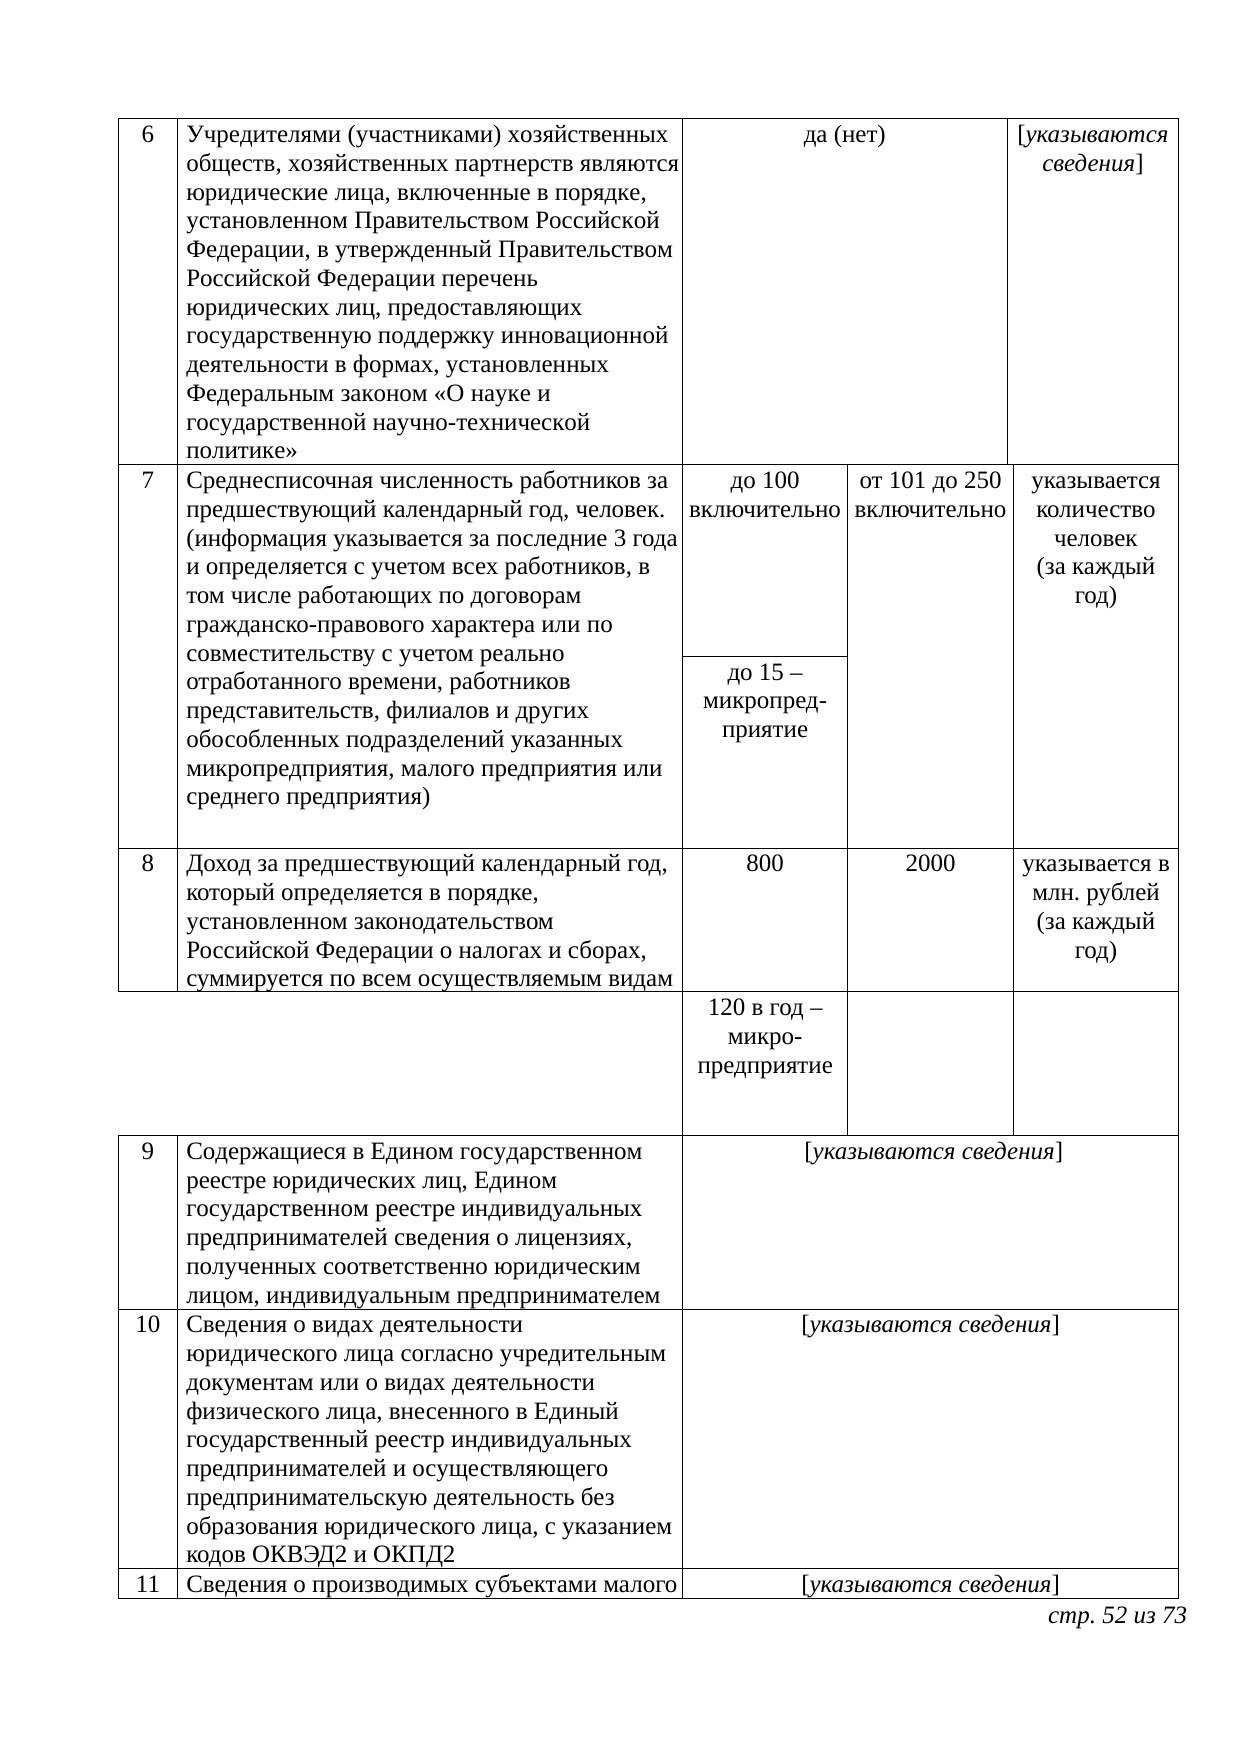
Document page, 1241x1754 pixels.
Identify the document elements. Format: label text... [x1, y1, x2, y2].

table_cell 6 [119, 119, 177, 464]
table_cell Доход за предшествующий календарный год, который определяется в порядке, установленном законодательством Российской Федерации о налогах и сборах, суммируется по всем осуществляемым видам деятельности и применяется по всем налоговым режимам, млн. рублей. (информация указывается за последние 3 года) [178, 849, 682, 991]
table_cell 11 [119, 1569, 177, 1598]
table_cell 10 [119, 1310, 177, 1568]
table_cell Сведения о видах деятельности юридического лица согласно учредительным документам или о видах деятельности физического лица, внесенного в Единый государственный реестр индивидуальных предпринимателей и осуществляющего предпринимательскую деятельность без образования юридического лица, с указанием кодов ОКВЭД2 и ОКПД2 [178, 1310, 682, 1568]
table_cell 800 [683, 849, 847, 991]
table_cell Содержащиеся в Едином государственном реестре юридических лиц, Едином государственном реестре индивидуальных предпринимателей сведения о лицензиях, полученных соответственно юридическим лицом, индивидуальным предпринимателем [178, 1136, 682, 1308]
table_cell [указываются сведения] [683, 1310, 1178, 1568]
table_cell Учредителями (участниками) хозяйственных обществ, хозяйственных партнерств являются юридические лица, включенные в порядке, установленном Правительством Российской Федерации, в утвержденный Правительством Российской Федерации перечень юридических лиц, предоставляющих государственную поддержку инновационной деятельности в формах, установленных Федеральным законом «О науке и государственной научно-технической политике» [178, 119, 682, 464]
table_cell 8 [119, 849, 177, 991]
table_cell до 100 включительно [683, 465, 847, 656]
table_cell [178, 1569, 682, 1598]
table_cell [1014, 992, 1178, 1135]
table_cell Среднесписочная численность работников за предшествующий календарный год, человек. (информация указывается за последние 3 года и определяется с учетом всех работников, в том числе работающих по договорам гражданско-правового характера или по совместительству с учетом реально отработанного времени, работников представительств, филиалов и других обособленных подразделений указанных микропредприятия, малого предприятия или среднего предприятия) [178, 465, 682, 847]
table_cell 9 [119, 1136, 177, 1308]
table_cell 120 в год – микропредприятие [683, 992, 847, 1135]
table_cell до 15 – микропредприятие [683, 657, 847, 847]
table_cell 7 [119, 465, 177, 847]
table_cell указывается количество человек (за каждый год) [1014, 465, 1178, 847]
table_cell 2000 [848, 849, 1013, 991]
table_cell от 101 до 250 включительно [848, 465, 1013, 847]
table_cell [1008, 119, 1178, 464]
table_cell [683, 1569, 1178, 1598]
table_cell [указываются сведения] [683, 1136, 1178, 1308]
table_cell да (нет) [683, 119, 1007, 464]
table_cell указывается в млн. рублей (за каждый год) [1014, 849, 1178, 991]
